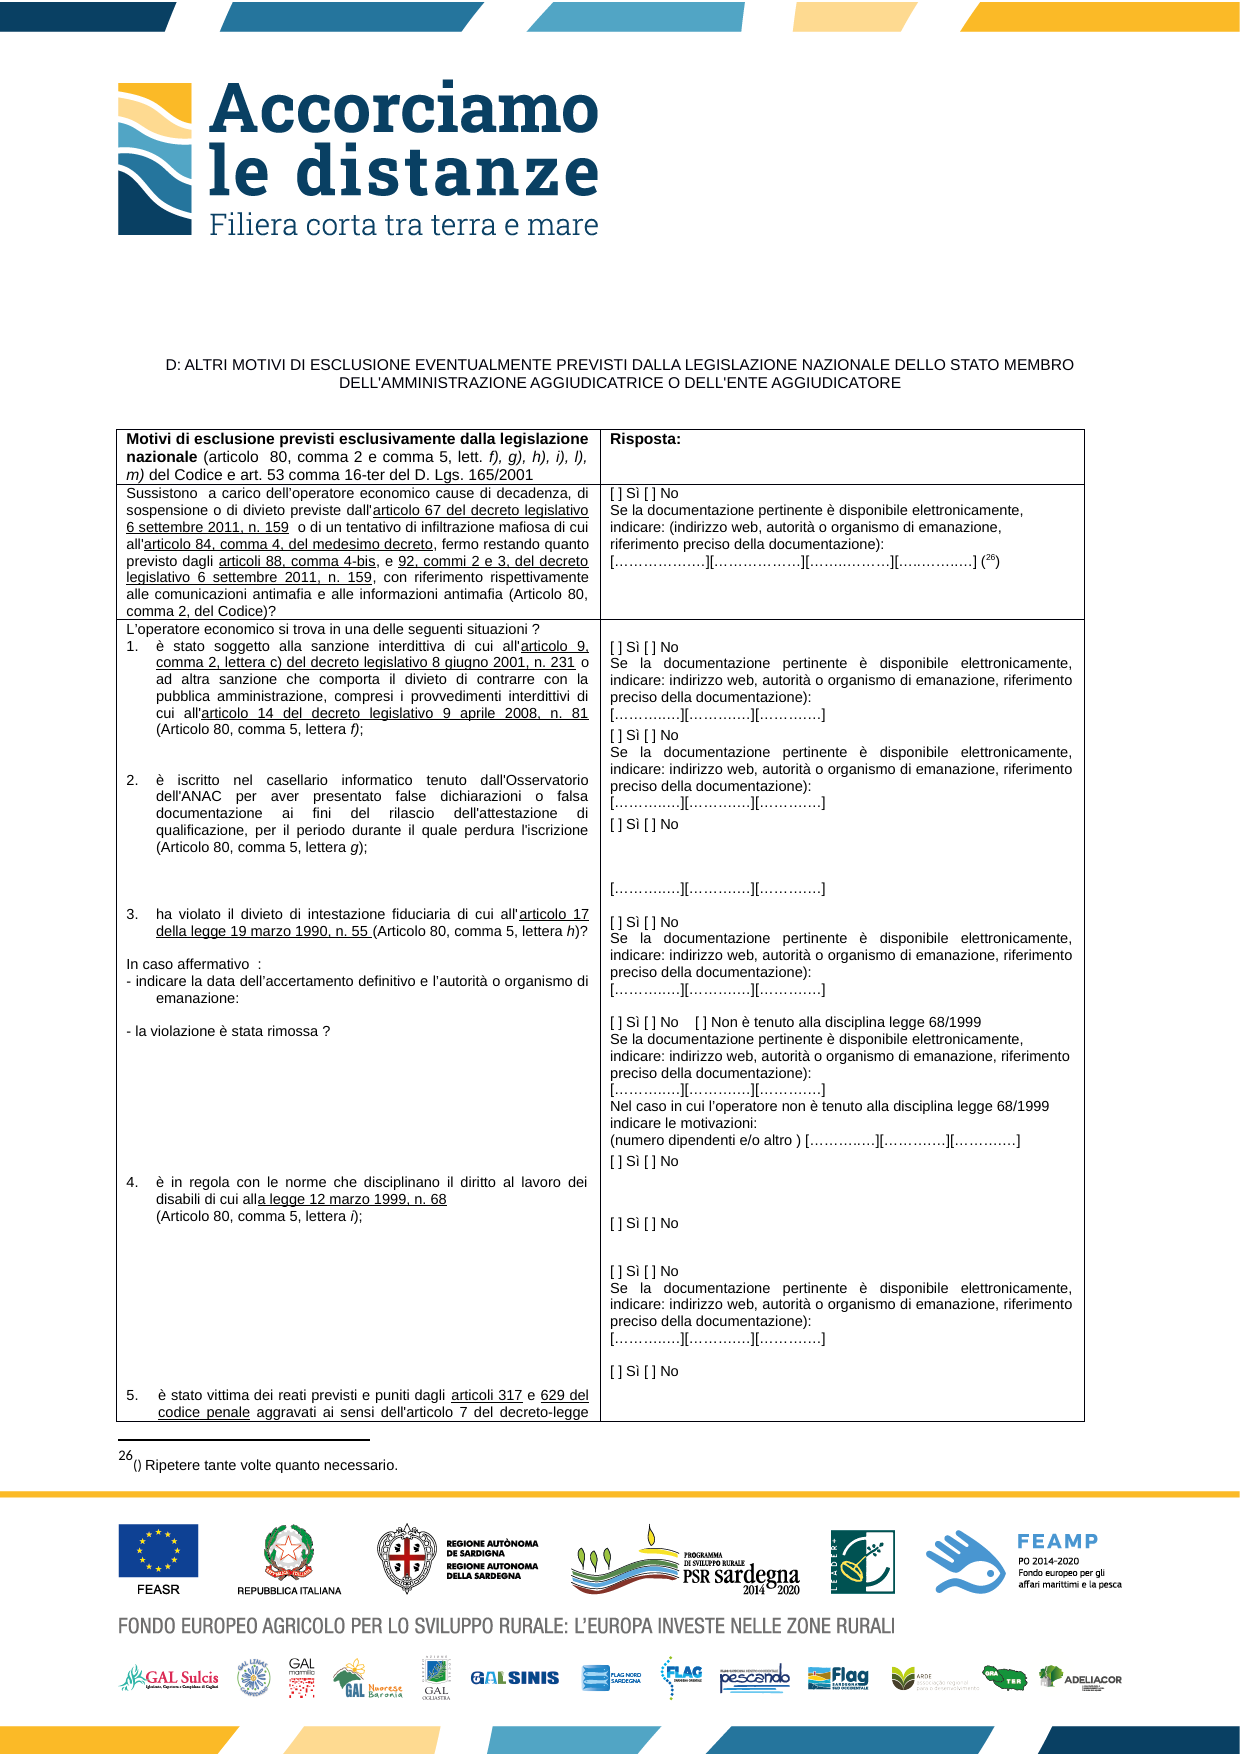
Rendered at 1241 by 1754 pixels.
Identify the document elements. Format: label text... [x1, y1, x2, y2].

table_header Motivi di esclusione previsti esclusivamente dalla legislazione nazionale (articolo 80, comma 2 e comma 5, lett. f), g), h), i), l), m) del Codice e art. 53 comma 16-ter del D. Lgs. 165/2001 [117, 430, 600, 484]
table_header Risposta: [601, 430, 1084, 484]
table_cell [601, 620, 1084, 1421]
table_cell [ ] Sì [ ] No Se la documentazione pertinente è disponibile elettronicamente, indicare: (indirizzo web, autorità o organismo di emanazione, riferimento preciso della documentazione): […………….…][………………][……..………][…..……..…] () [601, 485, 1084, 619]
table_cell Sussistono a carico dell’operatore economico cause di decadenza, di sospensione o di divieto previste dall'articolo 67 del decreto legislativo 6 settembre 2011, n. 159 o di un tentativo di infiltrazione mafiosa di cui all'articolo 84, comma 4, del medesimo decreto, fermo restando quanto previsto dagli articoli 88, comma 4-bis, e 92, commi 2 e 3, del decreto legislativo 6 settembre 2011, n. 159, con riferimento rispettivamente alle comunicazioni antimafia e alle informazioni antimafia (Articolo 80, comma 2, del Codice)? [117, 485, 600, 619]
picture [0, 2, 1240, 1754]
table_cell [117, 620, 600, 1421]
title D: Altri motivi di esclusione eventualmente previsti dalla legislazione nazionale dello Stato membro dell'amministrazione aggiudicatrice o dell'ente aggiudicatore [118, 356, 1122, 392]
